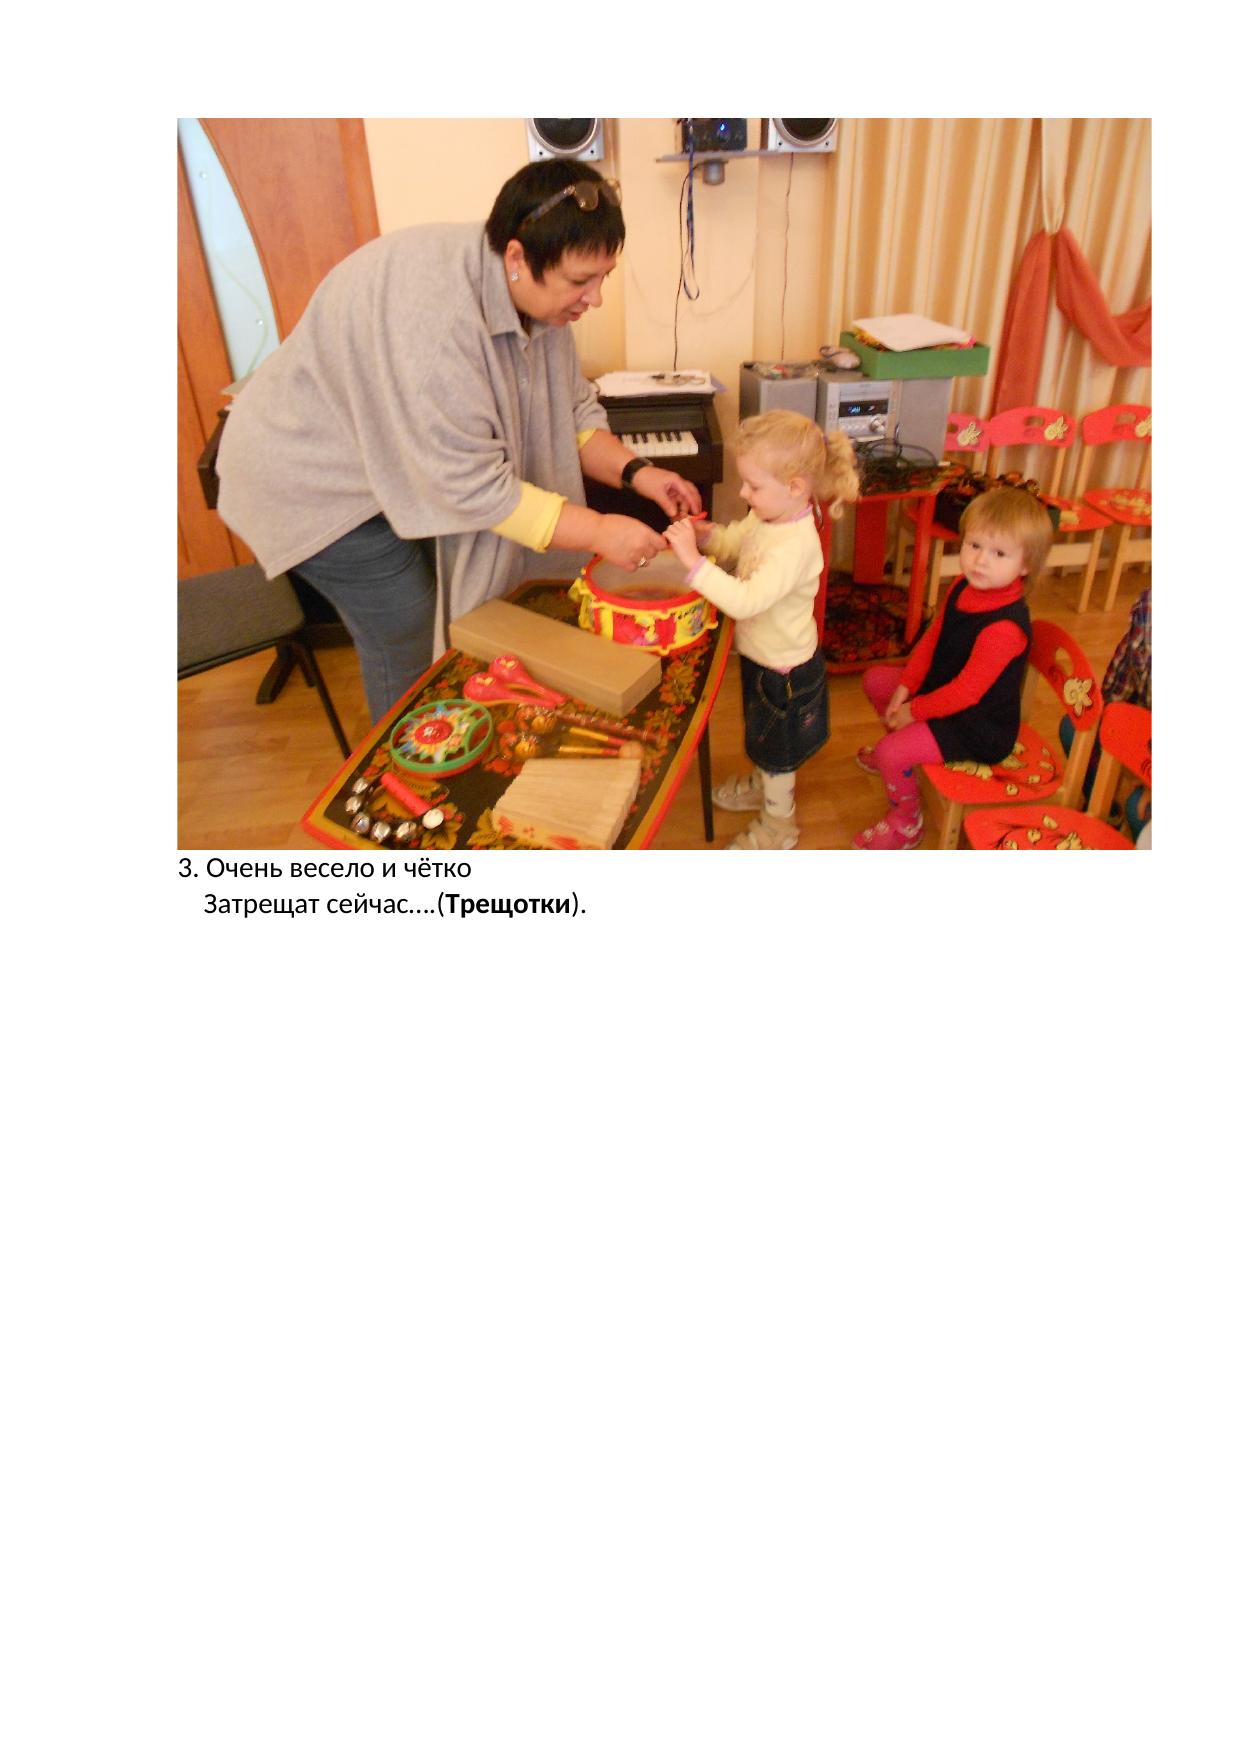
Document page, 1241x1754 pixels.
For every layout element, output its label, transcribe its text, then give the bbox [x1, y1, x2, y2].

text 3. Очень весело и чётко [177, 850, 1152, 885]
picture [177, 118, 1152, 850]
text Затрещат сейчас….(Трещотки). [177, 885, 1152, 921]
